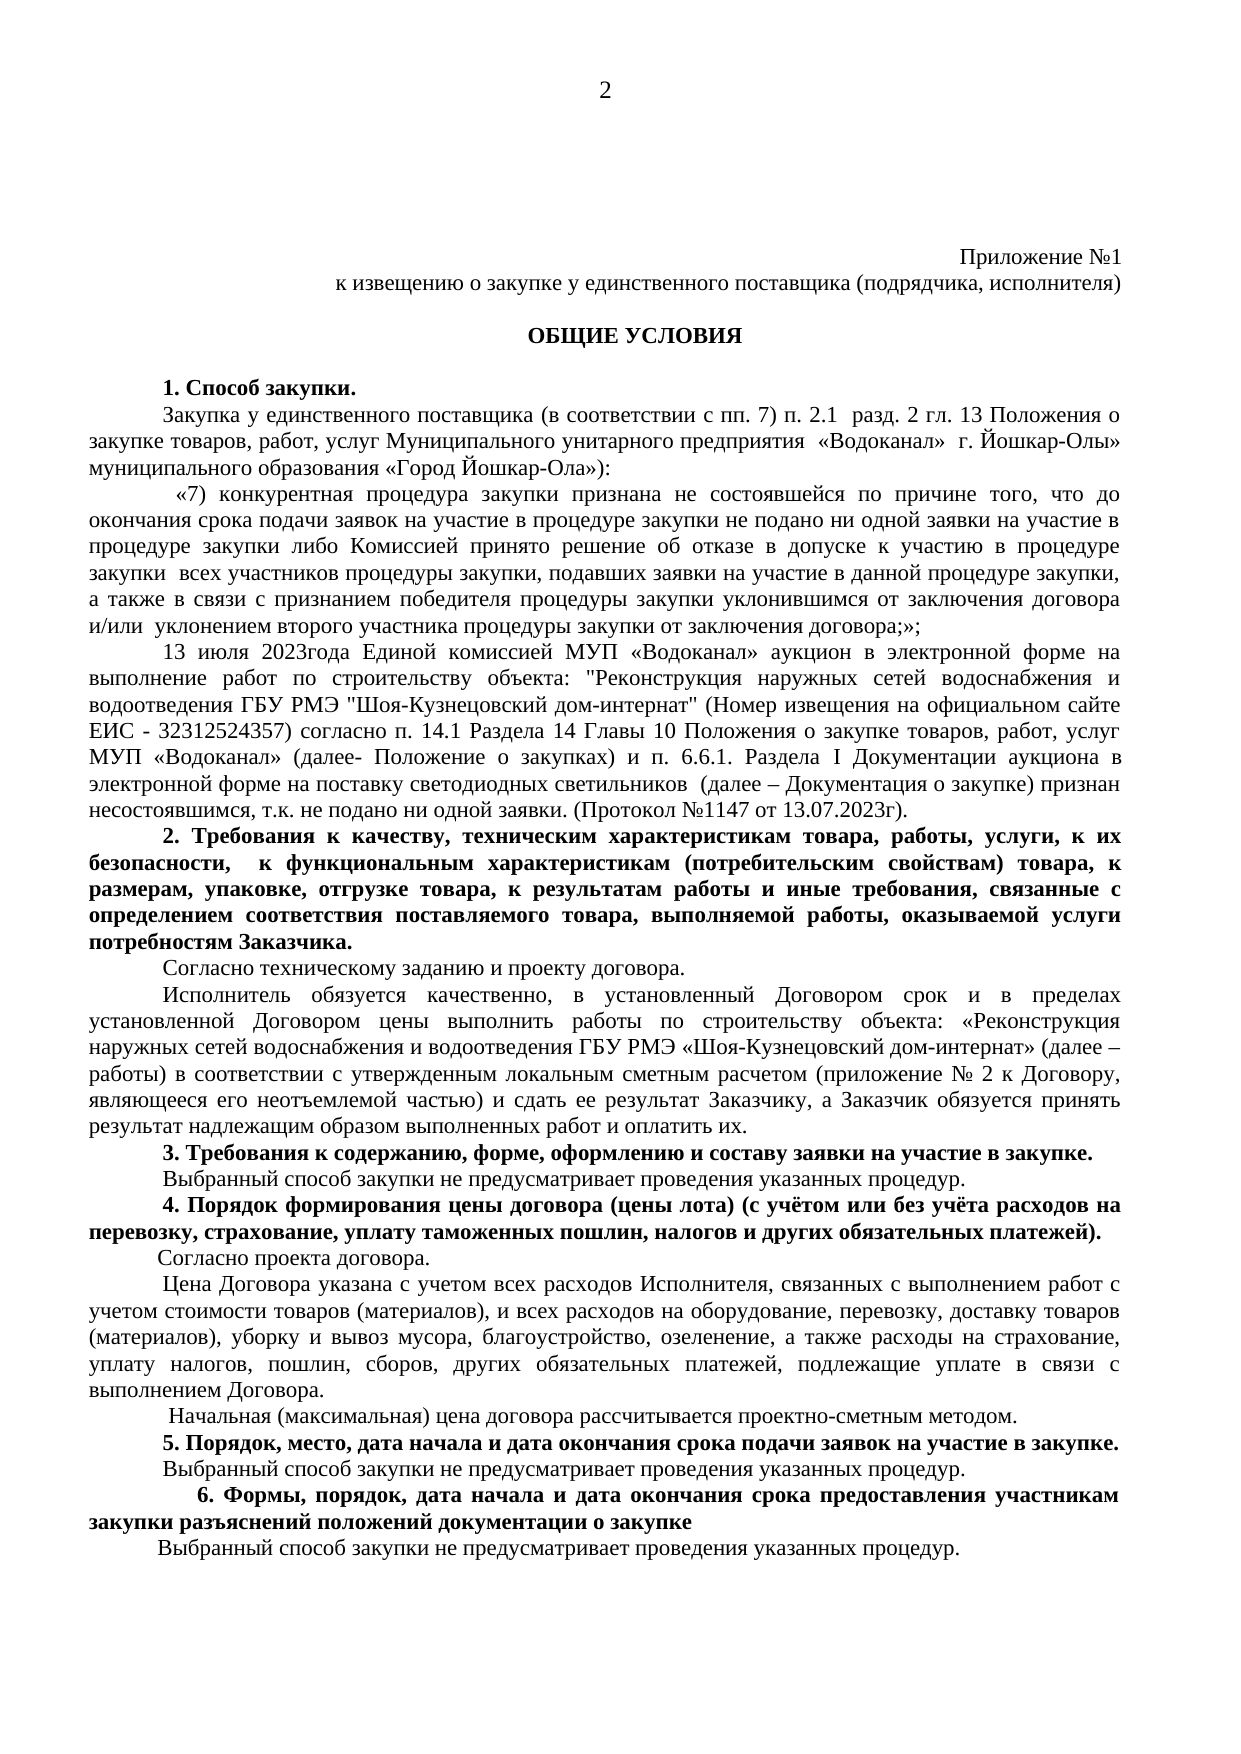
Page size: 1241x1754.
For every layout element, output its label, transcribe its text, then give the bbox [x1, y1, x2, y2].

list 3. Требования к содержанию, форме, оформлению и составу заявки на участие в закупке. [88, 1139, 1122, 1165]
text Приложение №1 [88, 243, 1122, 269]
text «7) конкурентная процедура закупки признана не состоявшейся по причине того, что до окончания срока подачи заявок на участие в процедуре закупки не подано ни одной заявки на участие в процедуре закупки либо Комиссией принято решение об отказе в допуске к участию в процедуре закупки всех участников процедуры закупки, подавших заявки на участие в данной процедуре закупки, а также в связи с признанием победителя процедуры закупки уклонившимся от заключения договора и/или уклонением второго участника процедуры закупки от заключения договора;»; [88, 480, 1122, 638]
text Закупка у единственного поставщика (в соответствии с пп. 7) п. 2.1 разд. 2 гл. 13 Положения о закупке товаров, работ, услуг Муниципального унитарного предприятия «Водоканал» г. Йошкар-Олы» муниципального образования «Город Йошкар-Ола»): [88, 401, 1122, 480]
list 1. Способ закупки. [88, 374, 1122, 401]
text Цена Договора указана с учетом всех расходов Исполнителя, связанных с выполнением работ с учетом стоимости товаров (материалов), и всех расходов на оборудование, перевозку, доставку товаров (материалов), уборку и вывоз мусора, благоустройство, озеленение, а также расходы на страхование, уплату налогов, пошлин, сборов, других обязательных платежей, подлежащие уплате в связи с выполнением Договора. [88, 1271, 1122, 1402]
list Выбранный способ закупки не предусматривает проведения указанных процедур. [88, 1165, 1122, 1191]
title Выбранный способ закупки не предусматривает проведения указанных процедур. [88, 1534, 1122, 1560]
list 2. Требования к качеству, техническим характеристикам товара, работы, услуги, к их безопасности, к функциональным характеристикам (потребительским свойствам) товара, к размерам, упаковке, отгрузке товара, к результатам работы и иные требования, связанные с определением соответствия поставляемого товара, выполняемой работы, оказываемой услуги потребностям Заказчика. [88, 822, 1122, 954]
text к извещению о закупке у единственного поставщика (подрядчика, исполнителя) [88, 269, 1122, 295]
text Согласно проекта договора. [88, 1244, 1122, 1271]
text 4. Порядок формирования цены договора (цены лота) (с учётом или без учёта расходов на перевозку, страхование, уплату таможенных пошлин, налогов и других обязательных платежей). [88, 1191, 1122, 1244]
text 13 июля 2023года Единой комиссией МУП «Водоканал» аукцион в электронной форме на выполнение работ по строительству объекта: "Реконструкция наружных сетей водоснабжения и водоотведения ГБУ РМЭ "Шоя-Кузнецовский дом-интернат" (Номер извещения на официальном сайте ЕИС - 32312524357) согласно п. 14.1 Раздела 14 Главы 10 Положения о закупке товаров, работ, услуг МУП «Водоканал» (далее- Положение о закупках) и п. 6.6.1. Раздела I Документации аукциона в электронной форме на поставку светодиодных светильников (далее – Документация о закупке) признан несостоявшимся, т.к. не подано ни одной заявки. (Протокол №1147 от 13.07.2023г). [88, 638, 1122, 822]
list Согласно техническому заданию и проекту договора. [88, 954, 1122, 981]
text ОБЩИЕ УСЛОВИЯ [88, 322, 1122, 348]
list 5. Порядок, место, дата начала и дата окончания срока подачи заявок на участие в закупке. [88, 1429, 1122, 1455]
list Исполнитель обязуется качественно, в установленный Договором срок и в пределах установленной Договором цены выполнить работы по строительству объекта: «Реконструкция наружных сетей водоснабжения и водоотведения ГБУ РМЭ «Шоя-Кузнецовский дом-интернат» (далее – работы) в соответствии с утвержденным локальным сметным расчетом (приложение № 2 к Договору, являющееся его неотъемлемой частью) и сдать ее результат Заказчику, а Заказчик обязуется принять результат надлежащим образом выполненных работ и оплатить их. [88, 981, 1122, 1139]
title 6. Формы, порядок, дата начала и дата окончания срока предоставления участникам закупки разъяснений положений документации о закупке [88, 1481, 1122, 1534]
text Начальная (максимальная) цена договора рассчитывается проектно-сметным методом. [88, 1402, 1122, 1429]
list Выбранный способ закупки не предусматривает проведения указанных процедур. [88, 1455, 1122, 1481]
